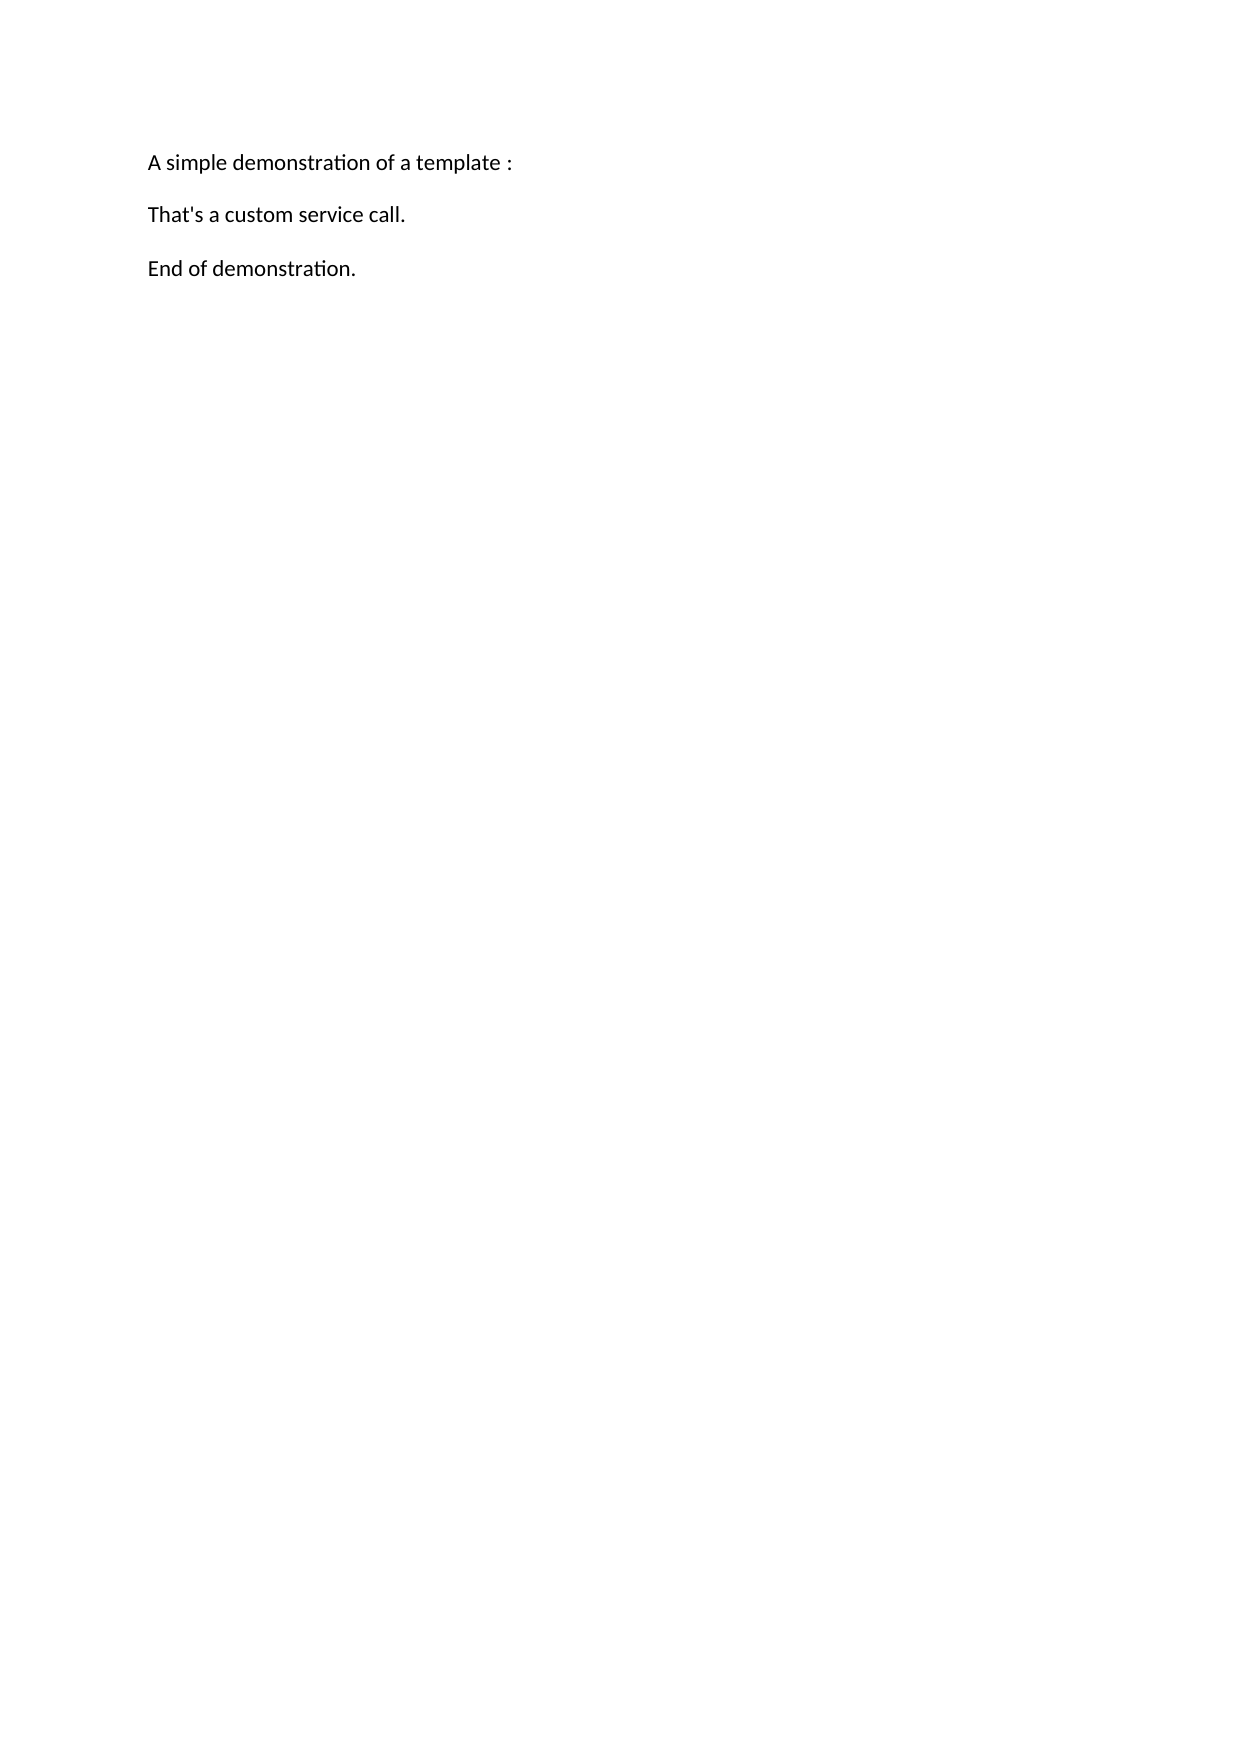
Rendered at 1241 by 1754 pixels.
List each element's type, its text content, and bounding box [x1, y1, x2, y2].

text A simple demonstration of a template : [148, 148, 1093, 176]
text That's a custom service call. [148, 201, 1093, 229]
text End of demonstration. [148, 254, 1093, 282]
